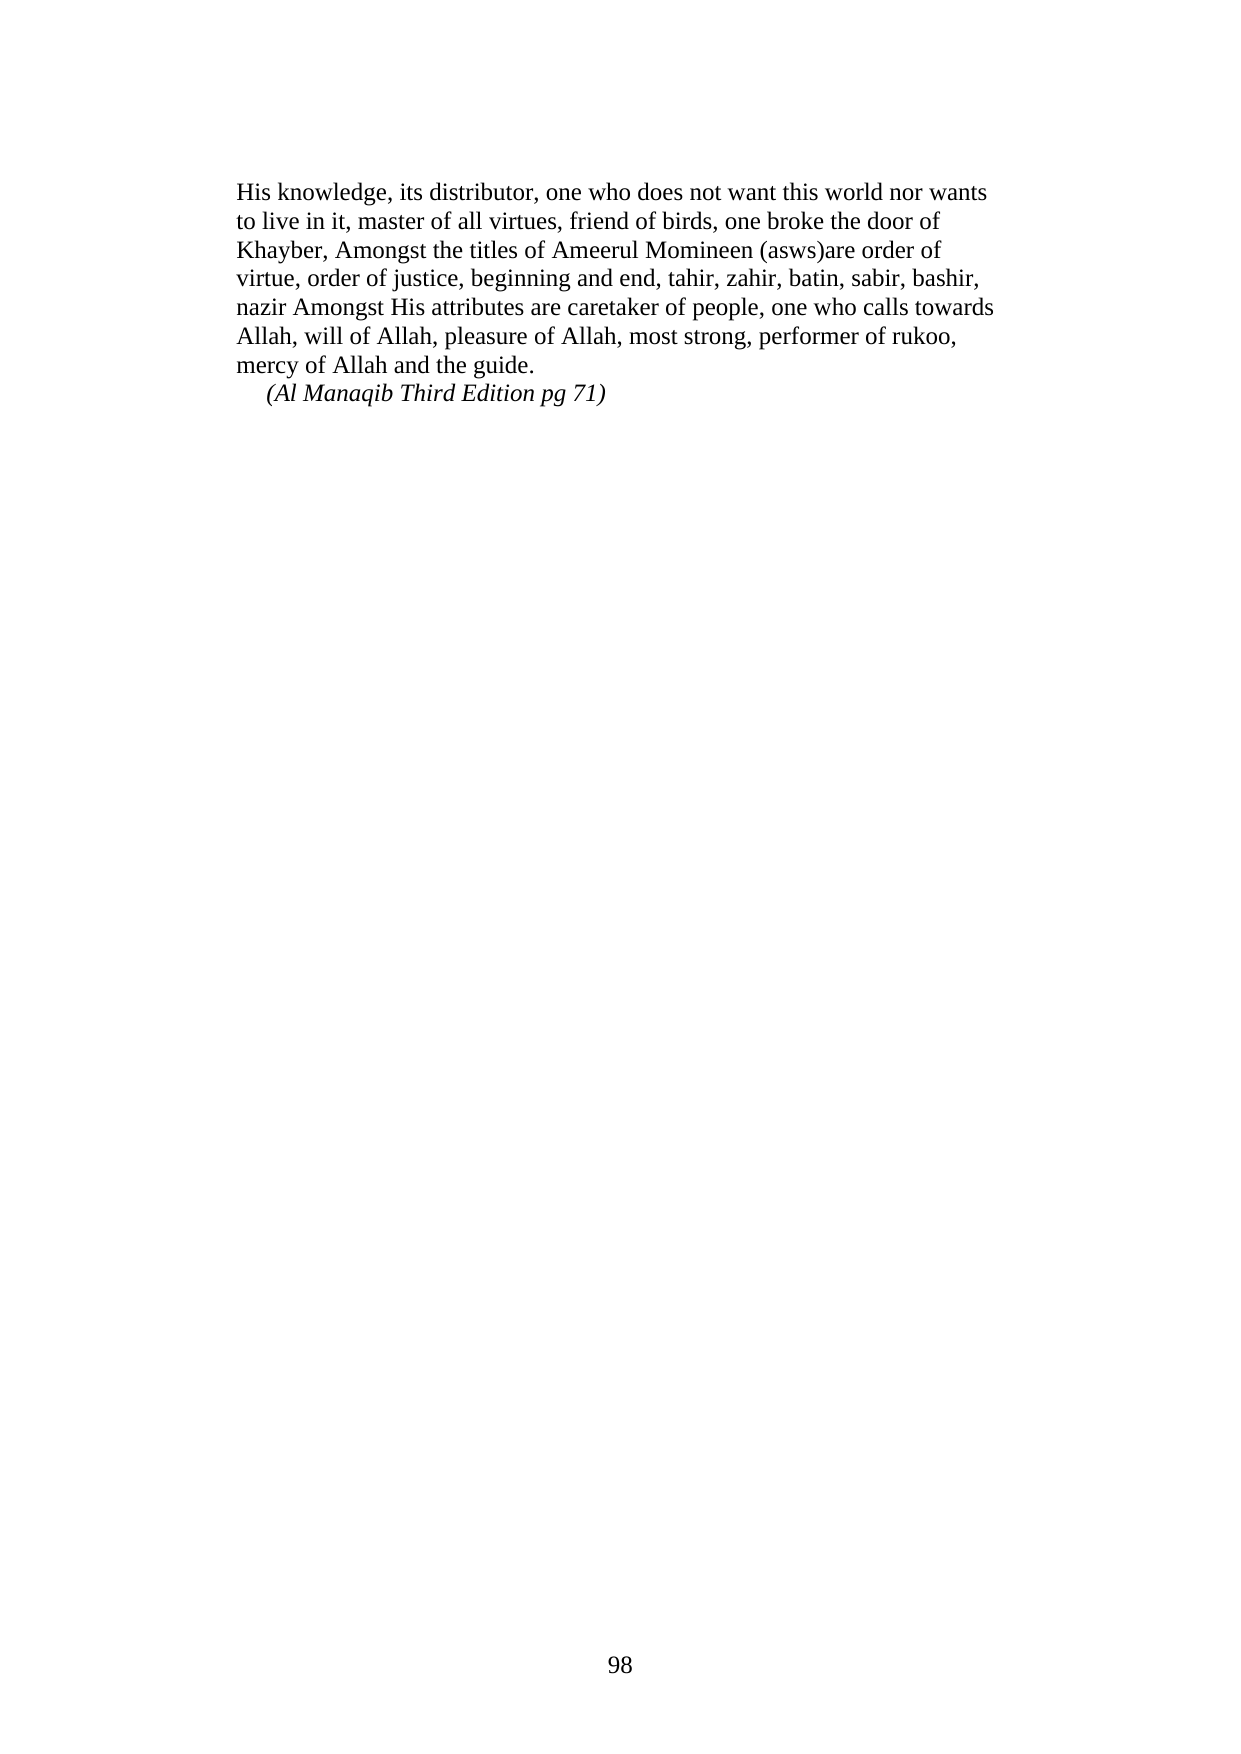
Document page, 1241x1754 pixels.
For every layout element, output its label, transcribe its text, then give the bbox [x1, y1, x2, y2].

text (Al Manaqib Third Edition pg 71) [236, 378, 1004, 407]
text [236, 177, 1004, 378]
